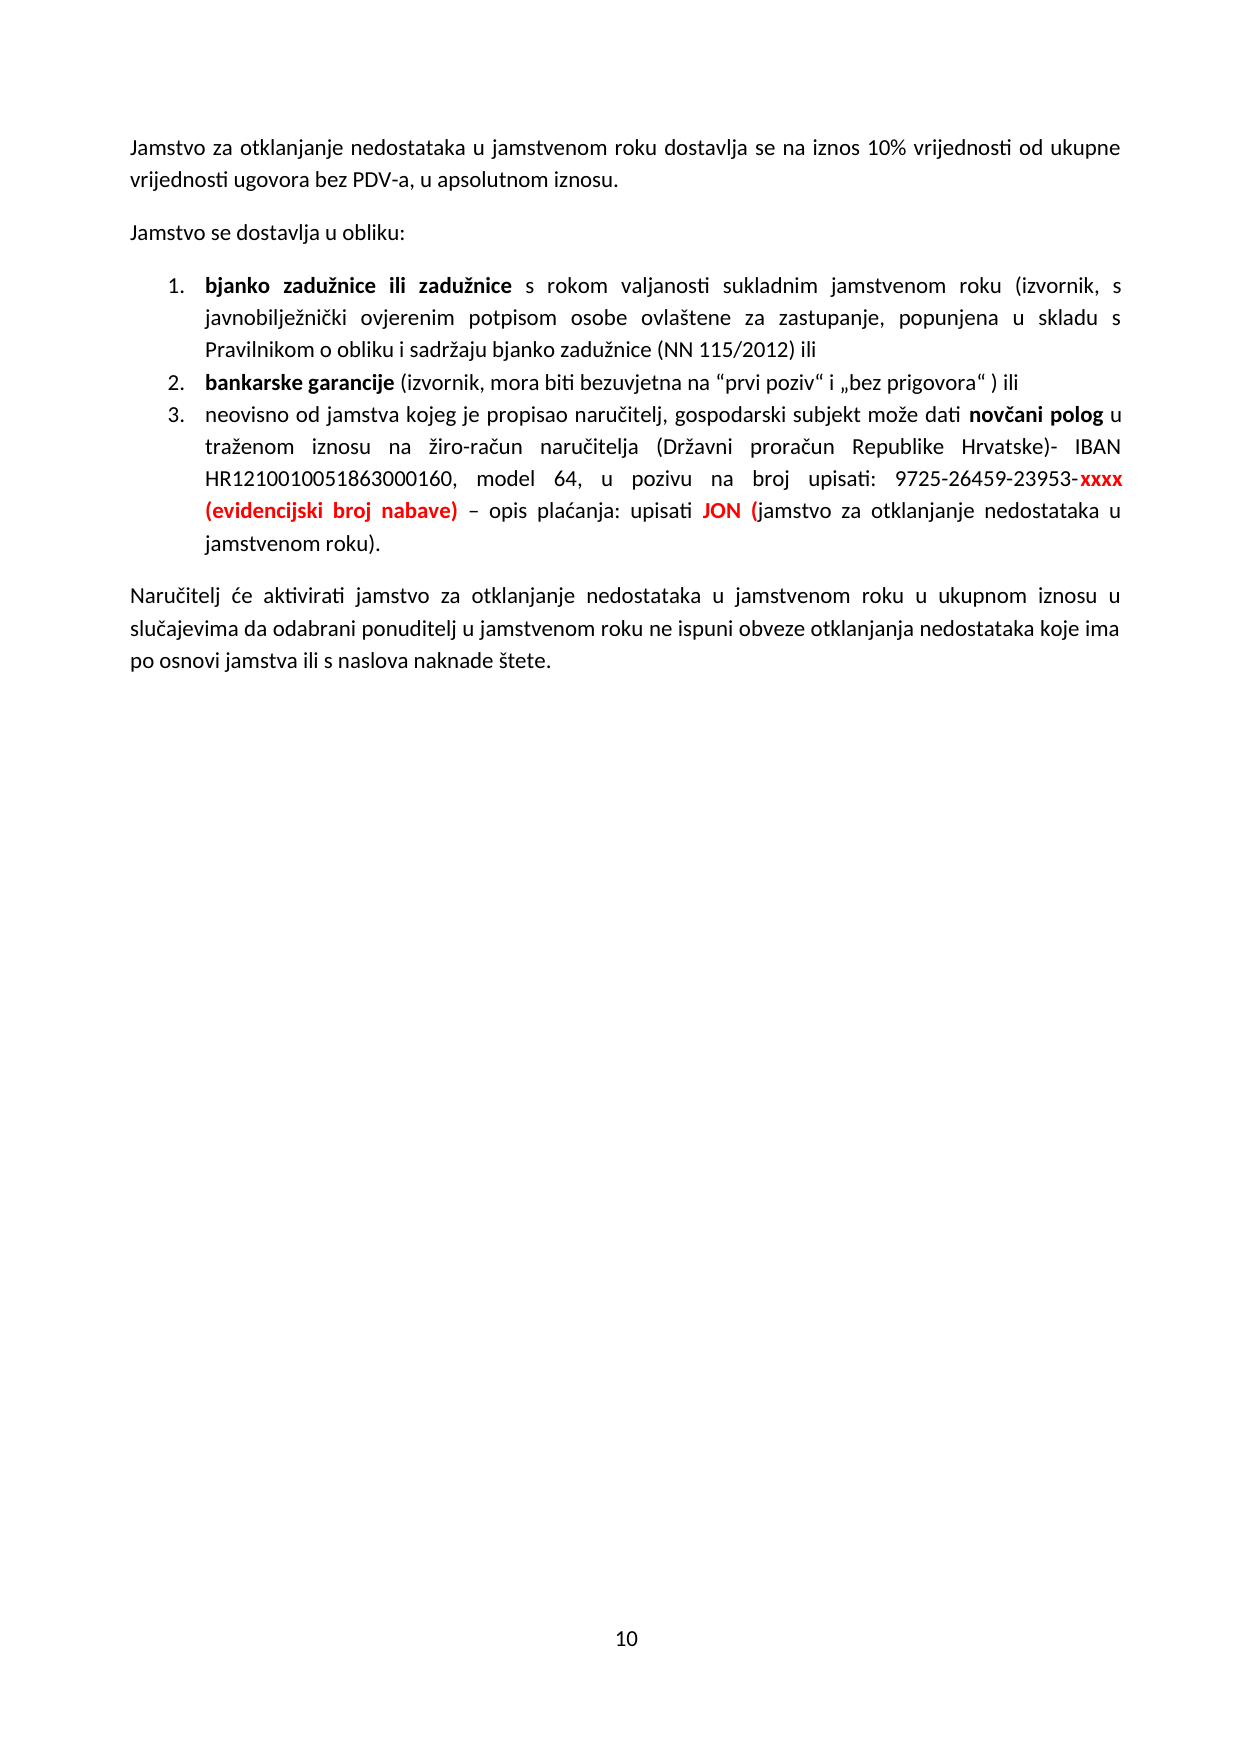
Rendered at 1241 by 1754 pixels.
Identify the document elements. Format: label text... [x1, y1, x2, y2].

list neovisno od jamstva kojeg je propisao naručitelj, gospodarski subjekt može dati novčani polog u traženom iznosu na žiro-račun naručitelja (Državni proračun Republike Hrvatske)- IBAN HR1210010051863000160, model 64, u pozivu na broj upisati: 9725-26459-23953-xxxx (evidencijski broj nabave) – opis plaćanja: upisati JON (jamstvo za otklanjanje nedostataka u jamstvenom roku). [167, 400, 1122, 557]
list bjanko zadužnice ili zadužnice s rokom valjanosti sukladnim jamstvenom roku (izvornik, s javnobilježnički ovjerenim potpisom osobe ovlaštene za zastupanje, popunjena u skladu s Pravilnikom o obliku i sadržaju bjanko zadužnice (NN 115/2012) ili [167, 271, 1122, 363]
text Jamstvo za otklanjanje nedostataka u jamstvenom roku dostavlja se na iznos 10% vrijednosti od ukupne vrijednosti ugovora bez PDV-a, u apsolutnom iznosu. [130, 133, 1122, 193]
text Jamstvo se dostavlja u obliku: [130, 218, 1122, 246]
text Naručitelj će aktivirati jamstvo za otklanjanje nedostataka u jamstvenom roku u ukupnom iznosu u slučajevima da odabrani ponuditelj u jamstvenom roku ne ispuni obveze otklanjanja nedostataka koje ima po osnovi jamstva ili s naslova naknade štete. [130, 582, 1122, 674]
list bankarske garancije (izvornik, mora biti bezuvjetna na “prvi poziv“ i „bez prigovora“ ) ili [167, 368, 1122, 396]
